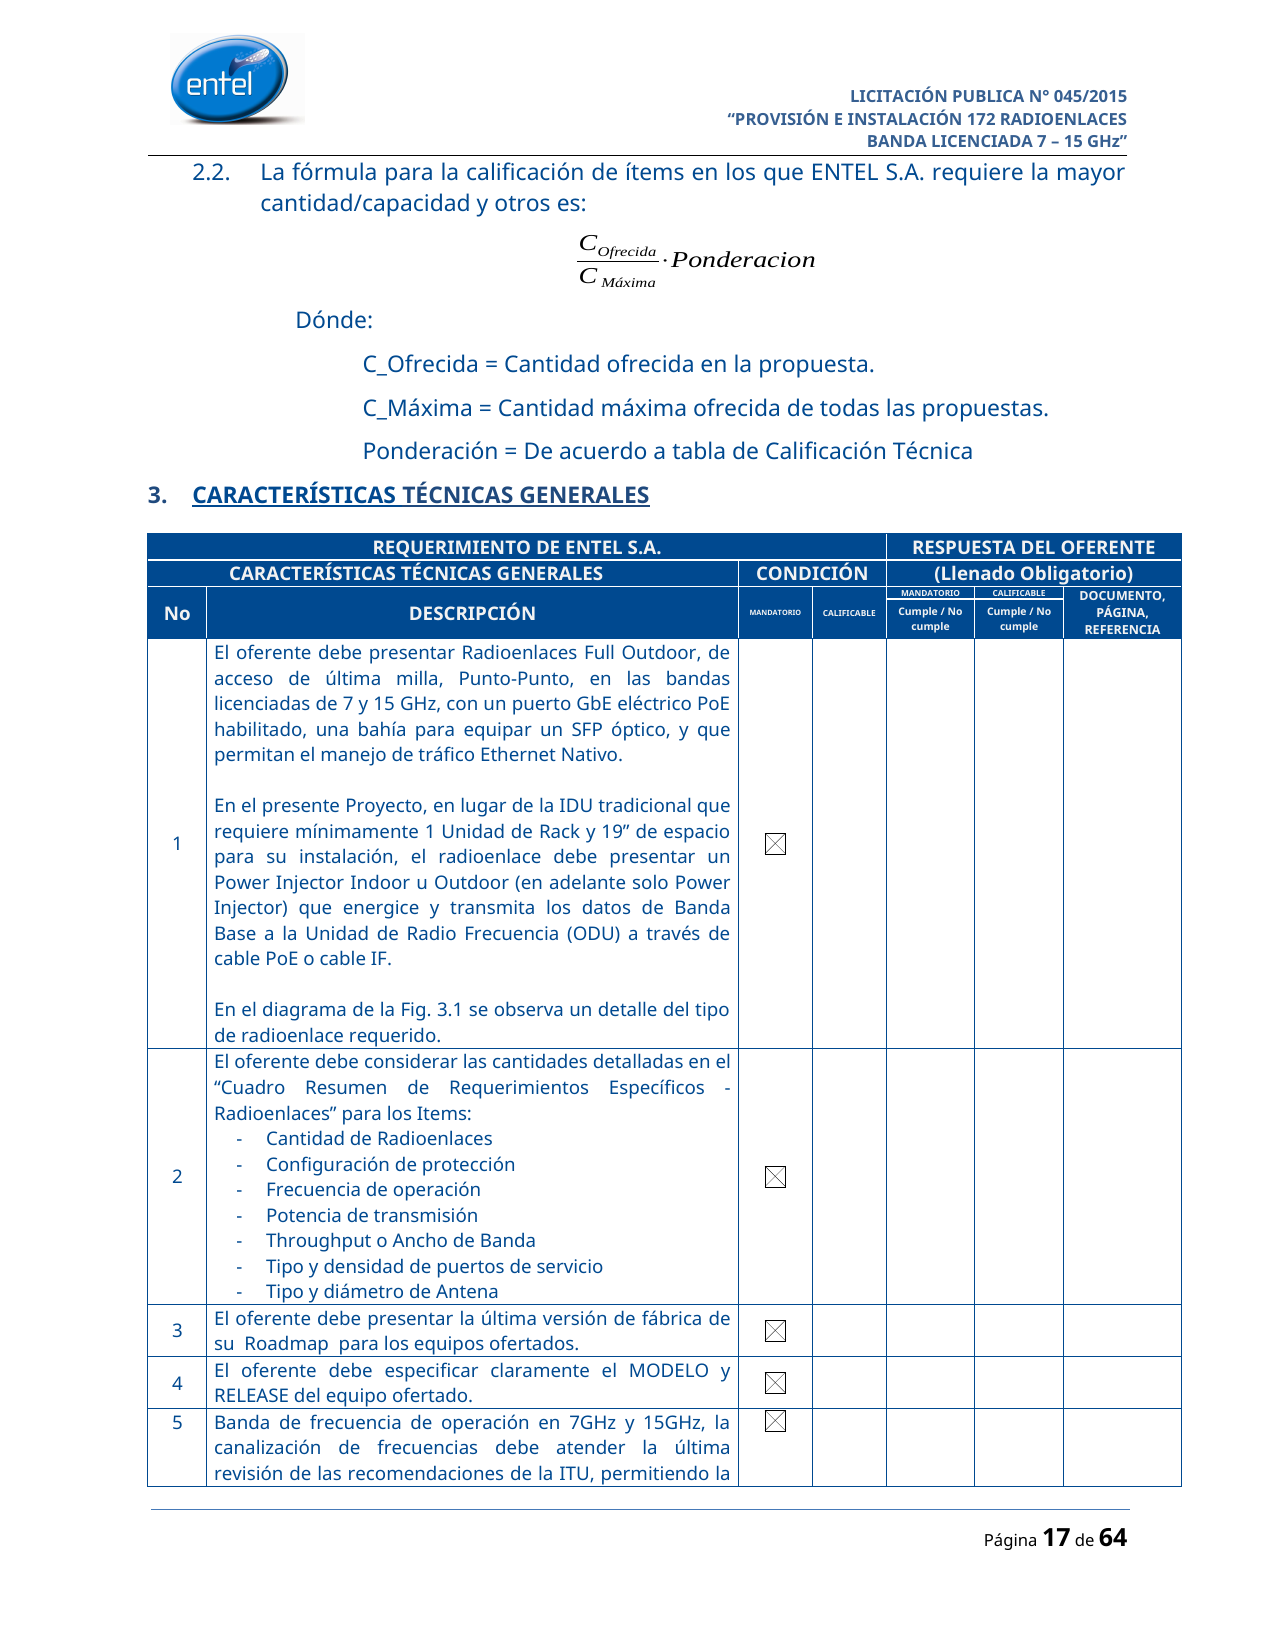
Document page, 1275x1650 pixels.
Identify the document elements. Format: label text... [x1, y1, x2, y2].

table_cell [739, 1305, 812, 1356]
table_cell [813, 1049, 886, 1304]
table_cell Cumple / No cumple [975, 600, 1063, 638]
table_cell [975, 1049, 1063, 1304]
table_cell DOCUMENTO, PÁGINA, REFERENCIA [1064, 587, 1181, 638]
table_cell CARACTERÍSTICAS TÉCNICAS GENERALES [148, 561, 738, 586]
table_cell [1064, 1305, 1181, 1356]
table_cell [739, 639, 812, 1048]
table_header RESPUESTA DEL OFERENTE [887, 534, 1181, 559]
table_cell El oferente debe presentar Radioenlaces Full Outdoor, de acceso de última milla, Punto-Punto, en las bandas licenciadas de 7 y 15 GHz, con un puerto GbE eléctrico PoE habilitado, una bahía para equipar un SFP óptico, y que permitan el manejo de tráfico Ethernet Nativo. En el presente Proyecto, en lugar de la IDU tradicional que requiere mínimamente 1 Unidad de Rack y 19” de espacio para su instalación, el radioenlace debe presentar un Power Injector Indoor u Outdoor (en adelante solo Power Injector) que energice y transmita los datos de Banda Base a la Unidad de Radio Frecuencia (ODU) a través de cable PoE o cable IF. En el diagrama de la Fig. 3.1 se observa un detalle del tipo de radioenlace requerido. [207, 639, 738, 1048]
table_cell (Llenado Obligatorio) [887, 561, 1181, 586]
table_cell El oferente debe presentar la última versión de fábrica de su Roadmap para los equipos ofertados. [207, 1305, 738, 1356]
table_cell El oferente debe especificar claramente el MODELO y RELEASE del equipo ofertado. [207, 1357, 738, 1408]
table_cell [975, 639, 1063, 1048]
table_cell [739, 1409, 812, 1486]
table_cell No [148, 587, 206, 638]
table_cell 3 [148, 1305, 206, 1356]
table_cell [813, 1357, 886, 1408]
table_cell [887, 1357, 974, 1408]
list Ponderación = De acuerdo a tabla de Calificación Técnica [362, 435, 1127, 466]
table_cell DESCRIPCIÓN [207, 587, 738, 638]
table_cell [975, 1409, 1063, 1486]
table_cell [813, 1305, 886, 1356]
list Dónde: [288, 304, 1127, 335]
table_cell [1064, 1409, 1181, 1486]
table_cell CONDICIÓN [739, 561, 886, 586]
table_cell [887, 1049, 974, 1304]
list CARACTERÍSTICAS TÉCNICAS GENERALES [148, 479, 1127, 510]
table_cell 5 [148, 1409, 206, 1486]
table_cell [739, 1049, 812, 1304]
table_cell [739, 1357, 812, 1408]
picture [170, 33, 305, 125]
table_cell [1064, 1049, 1181, 1304]
table_cell [813, 639, 886, 1048]
table_cell 1 [148, 639, 206, 1048]
table_cell [887, 639, 974, 1048]
table_cell [975, 1357, 1063, 1408]
table_cell 4 [148, 1357, 206, 1408]
table_cell 2 [148, 1049, 206, 1304]
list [362, 348, 1127, 379]
table_cell [975, 1305, 1063, 1356]
table_cell [1064, 1357, 1181, 1408]
list C_Máxima = Cantidad máxima ofrecida de todas las propuestas. [362, 391, 1127, 423]
table_cell [813, 1409, 886, 1486]
table_cell El oferente debe considerar las cantidades detalladas en el “Cuadro Resumen de Requerimientos Específicos - Radioenlaces” para los Items: Cantidad de Radioenlaces Configuración de protección Frecuencia de operación Potencia de transmisión Throughput o Ancho de Banda Tipo y densidad de puertos de servicio Tipo y diámetro de Antena [207, 1049, 738, 1304]
table_cell [887, 1409, 974, 1486]
table_cell MANDATORIO [739, 587, 812, 638]
table_cell [1064, 639, 1181, 1048]
table_cell CALIFICABLE [813, 587, 886, 638]
list La fórmula para la calificación de ítems en los que ENTEL S.A. requiere la mayor cantidad/capacidad y otros es: [192, 156, 1127, 218]
table_header REQUERIMIENTO DE ENTEL S.A. [148, 534, 886, 559]
table_cell [887, 1305, 974, 1356]
table_cell Cumple / No cumple [887, 600, 974, 638]
